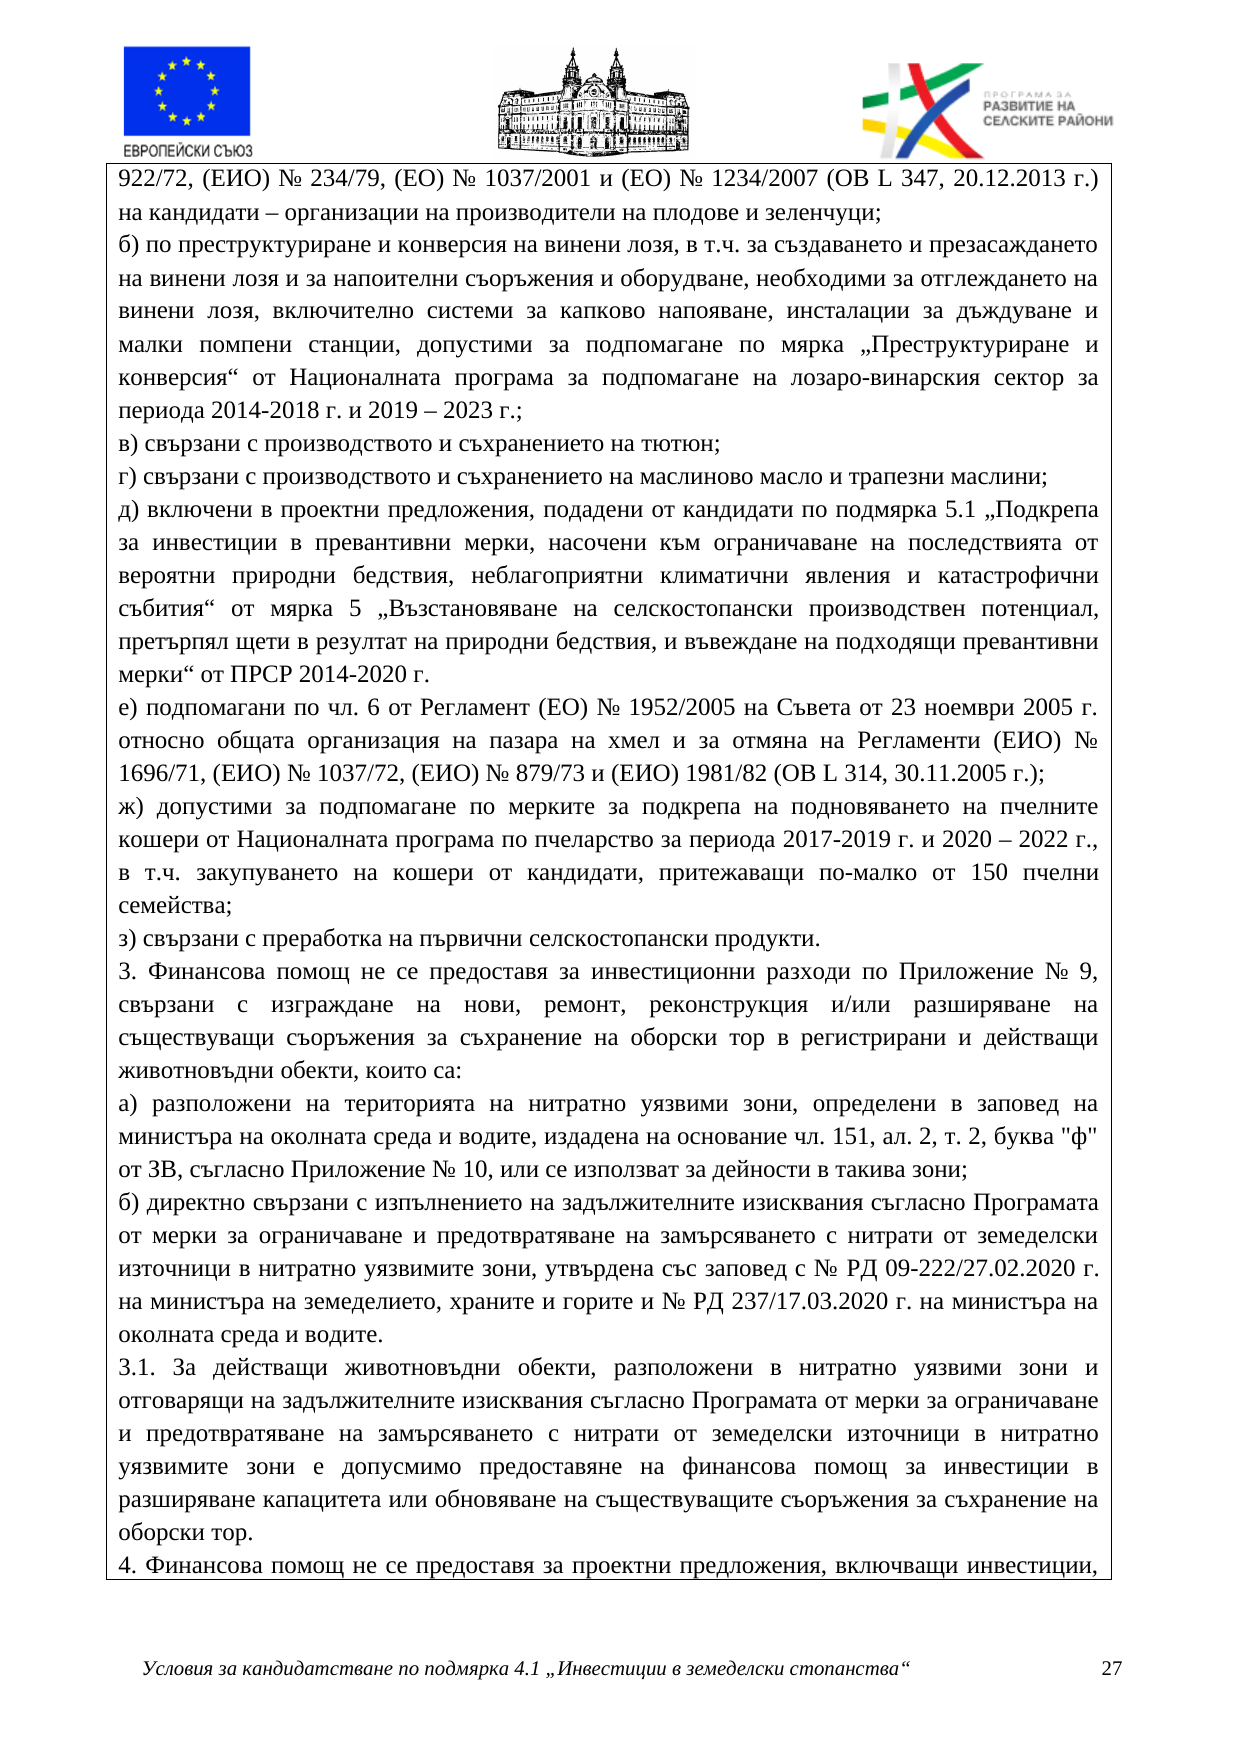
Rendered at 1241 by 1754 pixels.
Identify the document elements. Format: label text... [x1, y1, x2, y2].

picture [123, 45, 254, 160]
picture [493, 44, 697, 160]
